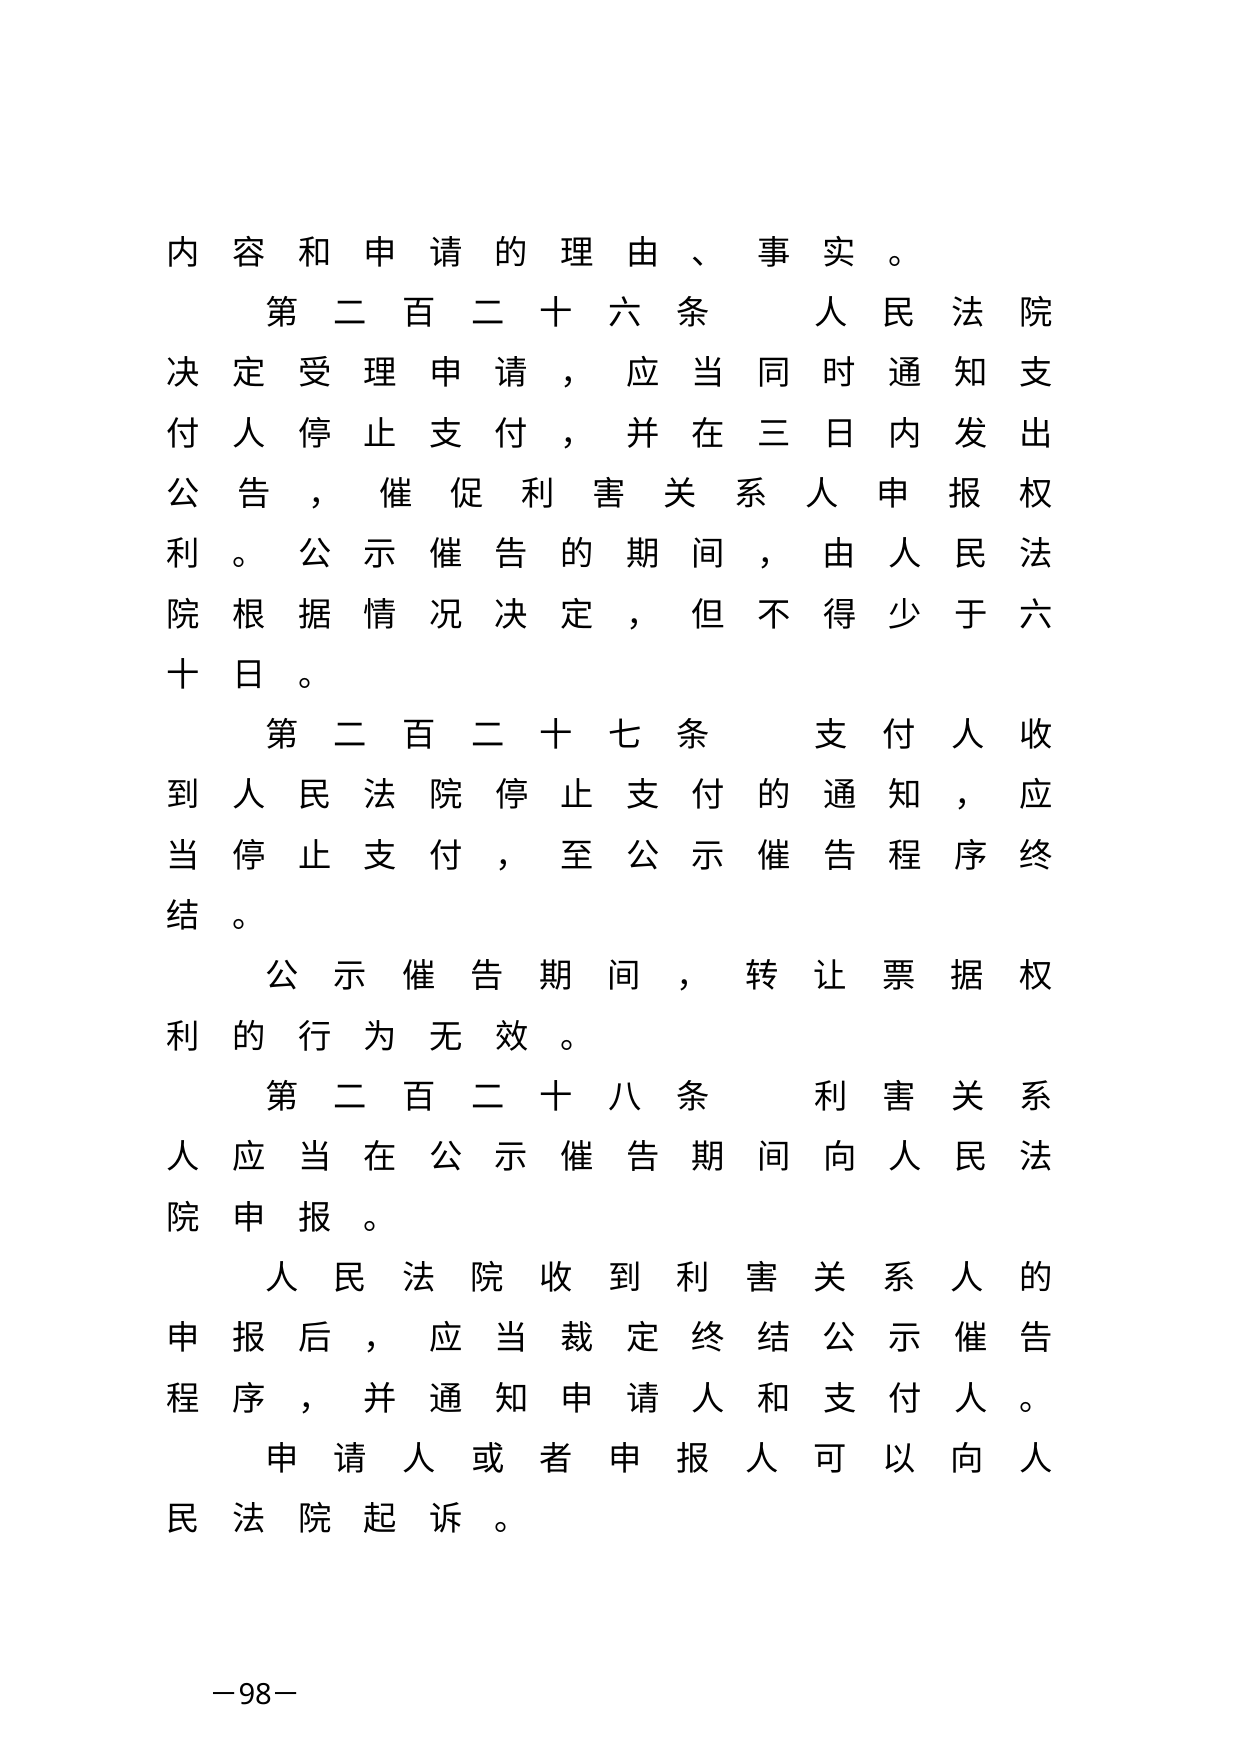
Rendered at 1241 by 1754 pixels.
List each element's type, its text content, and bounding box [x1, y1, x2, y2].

text 第二百二十七条 支付人收到人民法院停止支付的通知，应当停止支付，至公示催告程序终结。 [167, 702, 1085, 943]
text 公示催告期间，转让票据权利的行为无效。 [167, 943, 1085, 1064]
text 申请人或者申报人可以向人民法院起诉。 [167, 1426, 1085, 1546]
text 人民法院收到利害关系人的申报后，应当裁定终结公示催告程序，并通知申请人和支付人。 [167, 1245, 1085, 1426]
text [167, 219, 1085, 280]
text 第二百二十八条 利害关系人应当在公示催告期间向人民法院申报。 [167, 1064, 1085, 1245]
text 第二百二十六条 人民法院决定受理申请，应当同时通知支付人停止支付，并在三日内发出公告，催促利害关系人申报权利。公示催告的期间，由人民法院根据情况决定，但不得少于六十日。 [167, 280, 1085, 702]
